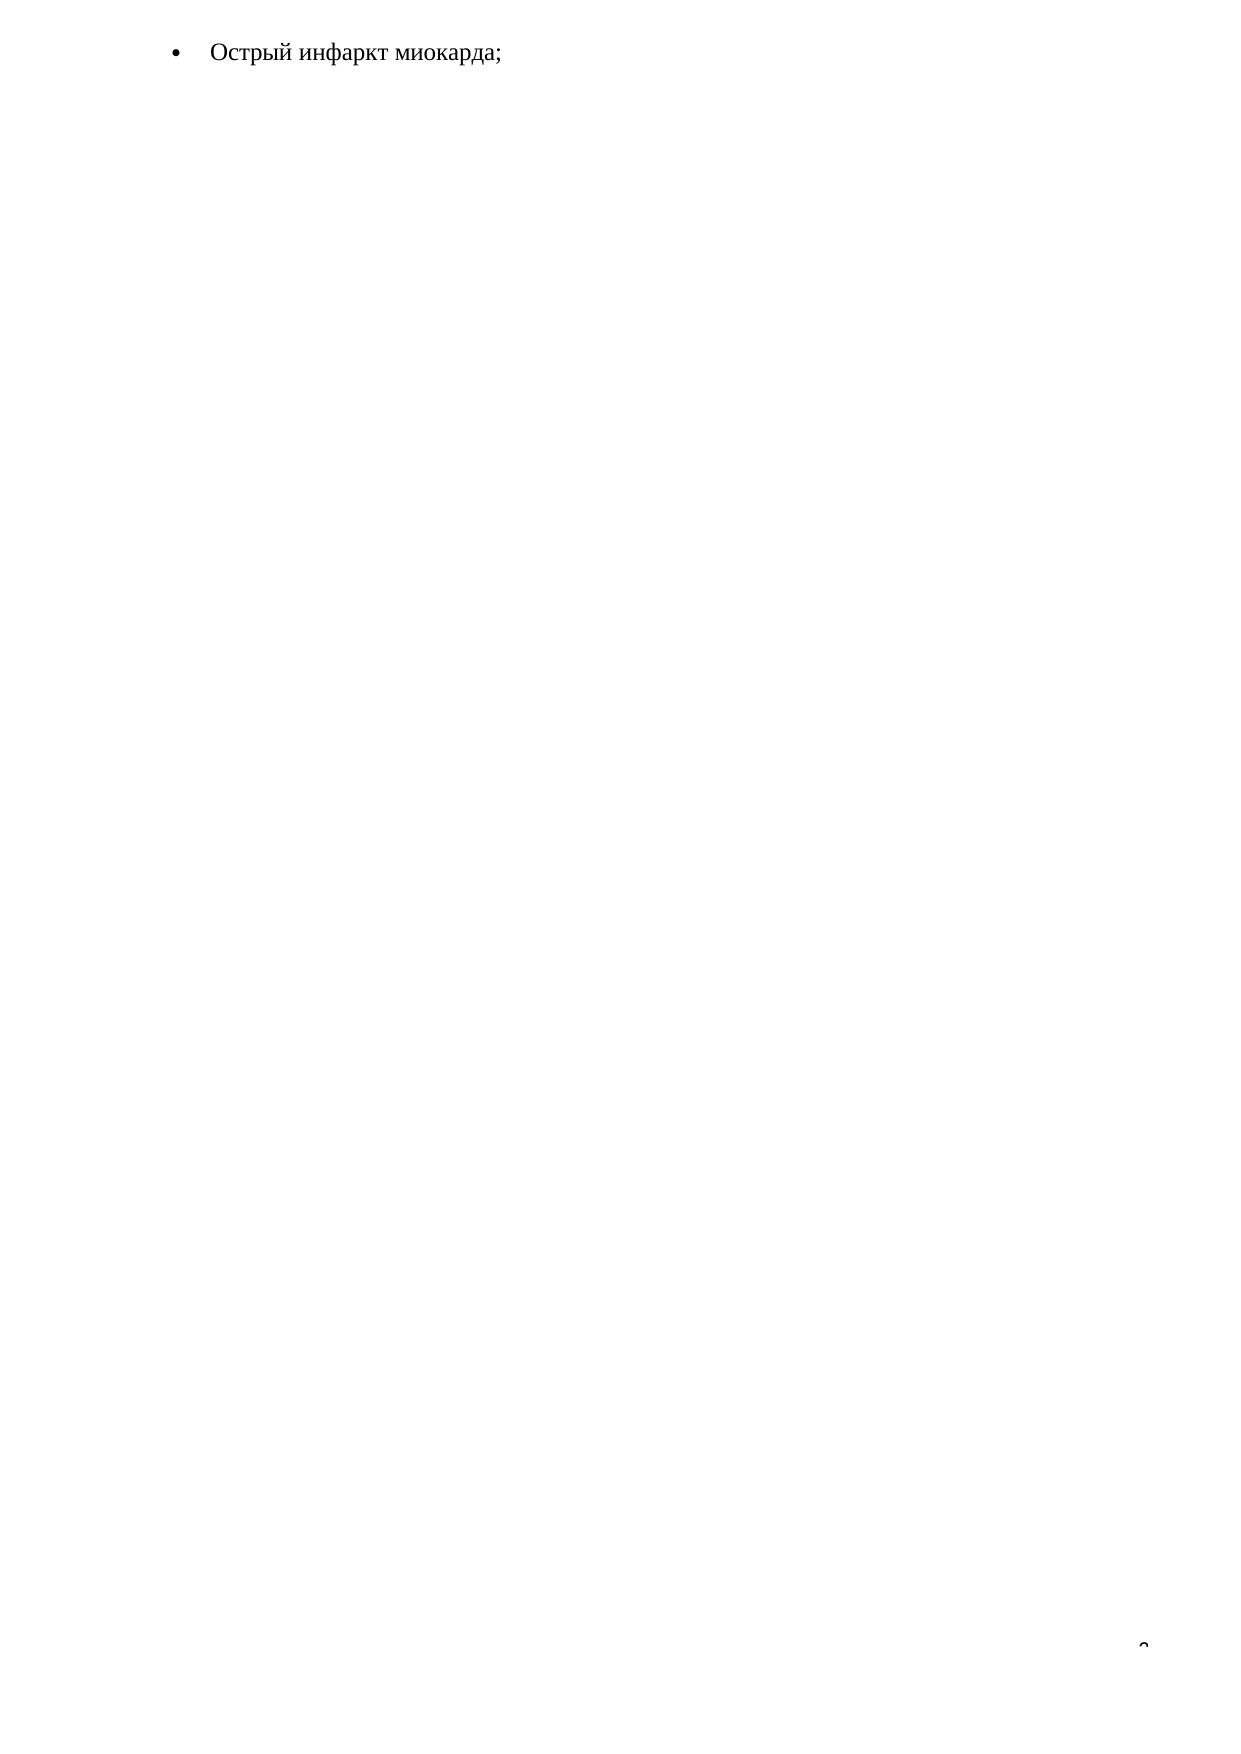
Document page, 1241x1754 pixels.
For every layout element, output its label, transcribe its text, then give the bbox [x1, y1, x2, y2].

list Острый инфаркт миокарда; [172, 37, 1163, 66]
